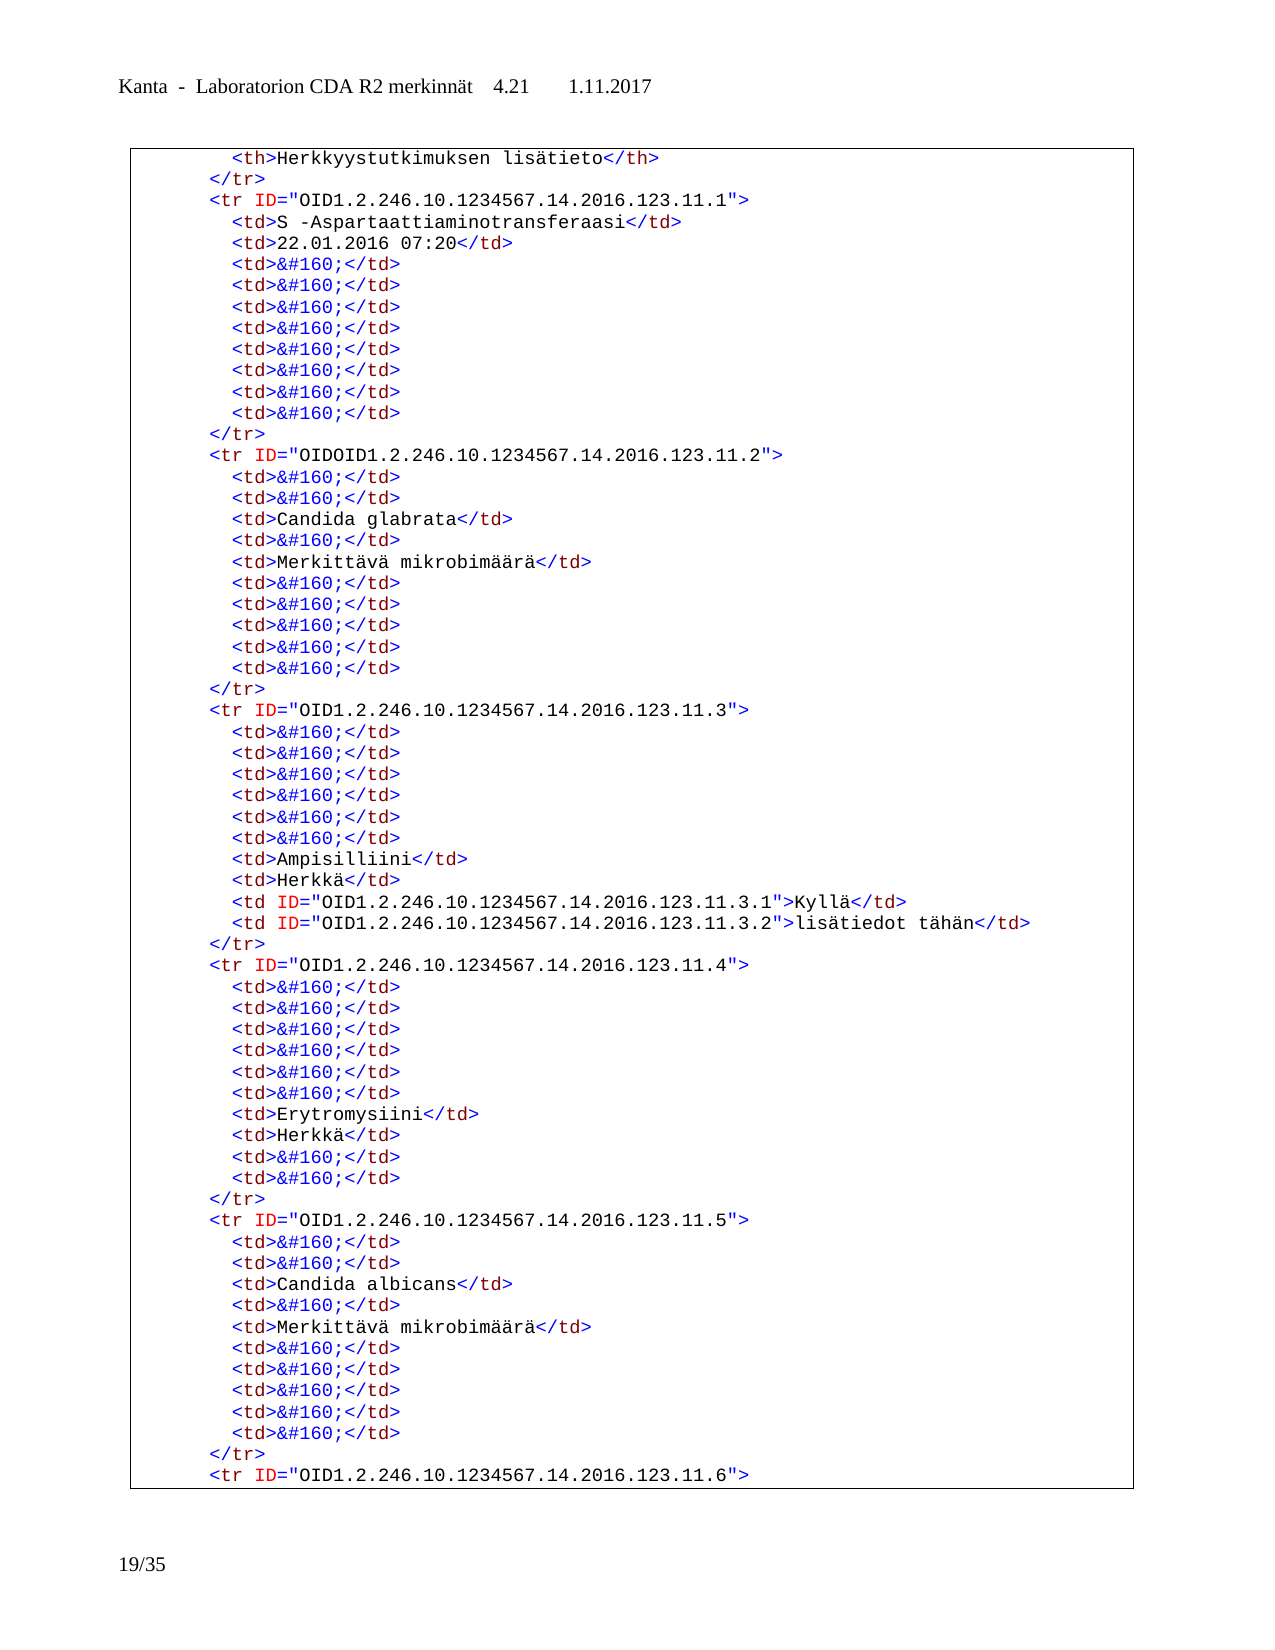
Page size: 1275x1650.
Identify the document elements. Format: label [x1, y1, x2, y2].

table_header [131, 149, 1133, 1487]
